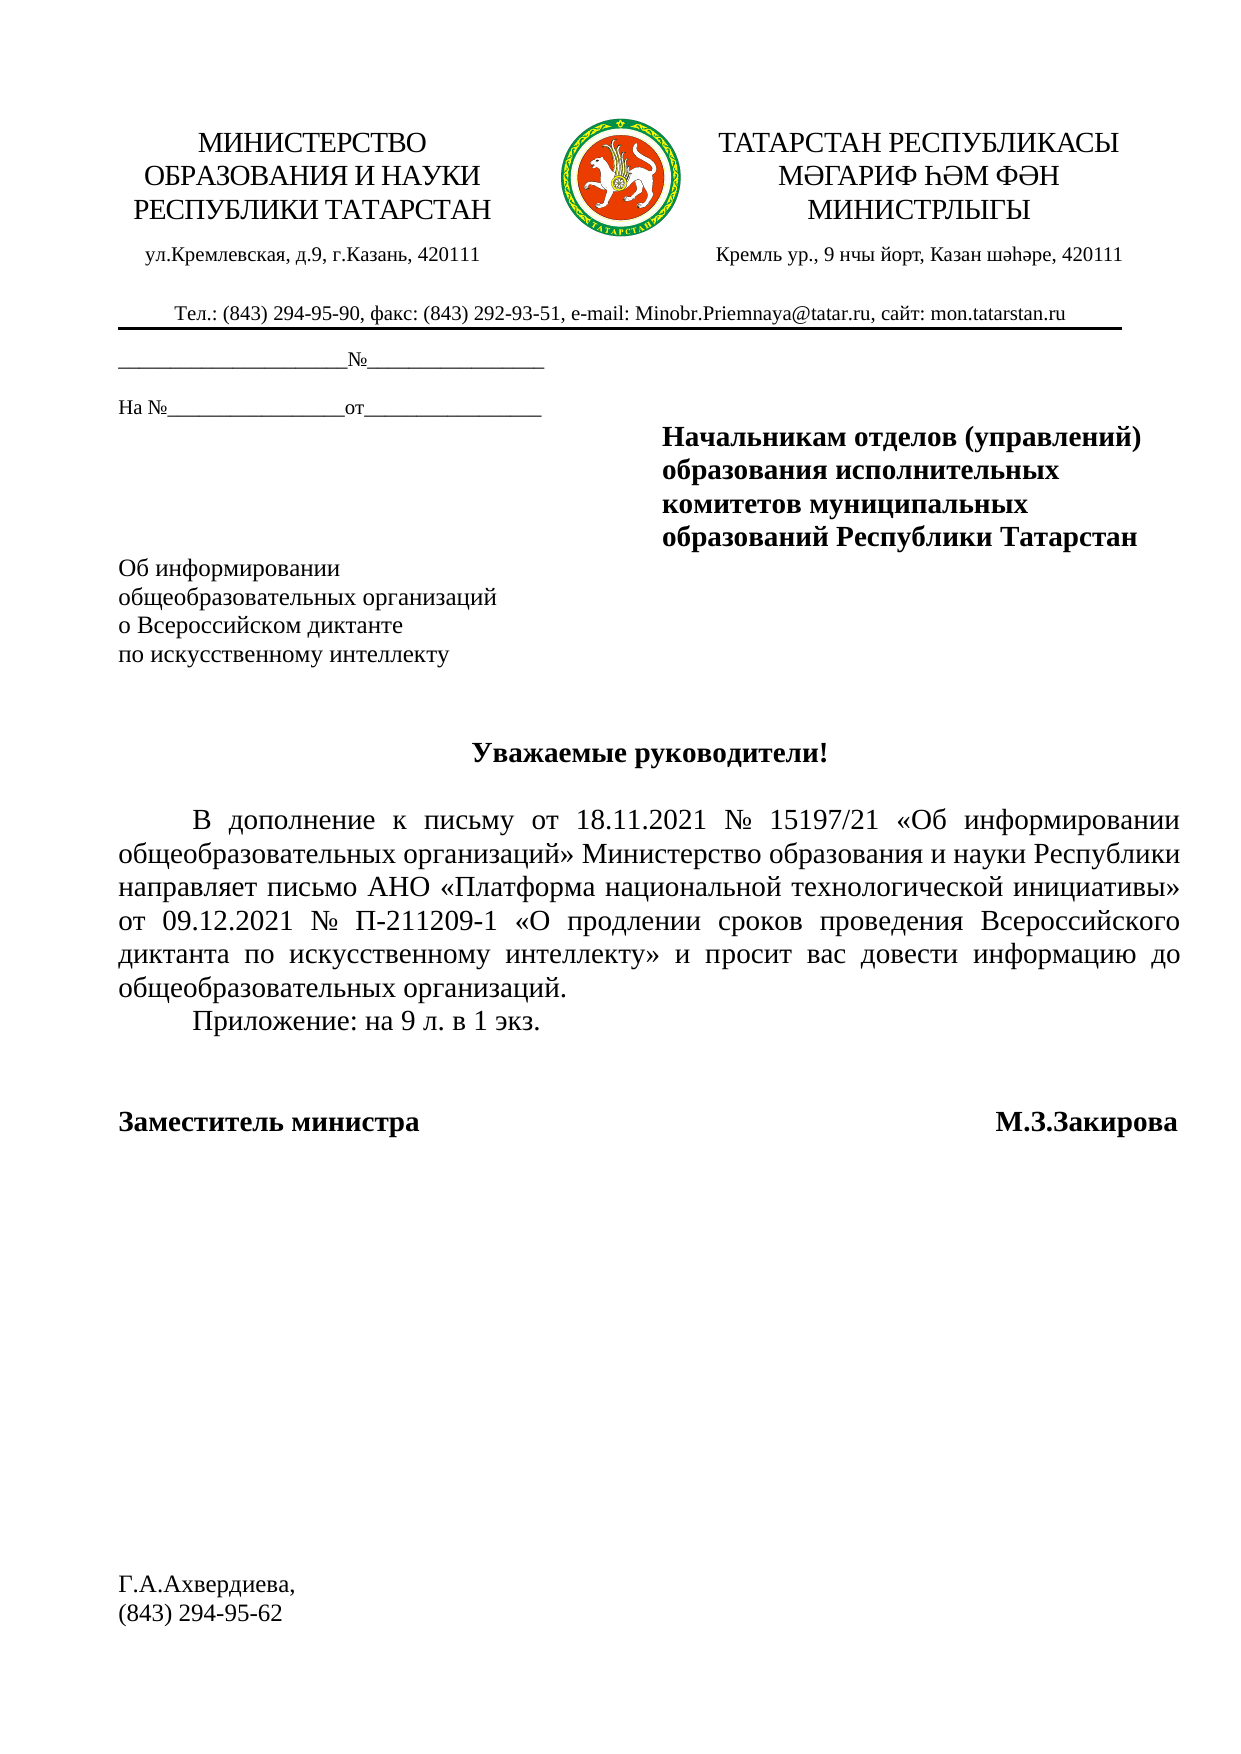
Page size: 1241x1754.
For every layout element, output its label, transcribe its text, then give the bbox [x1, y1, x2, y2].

text В дополнение к письму от 18.11.2021 № 15197/21 «Об информировании общеобразовательных организаций» Министерство образования и науки Республики направляет письмо АНО «Платформа национальной технологической инициативы» от 09.12.2021 № П-211209-1 «О продлении сроков проведения Всероссийского диктанта по искусственному интеллекту» и просит вас довести информацию до общеобразовательных организаций. [118, 802, 1181, 1003]
text Заместитель министра М.З.Закирова [118, 1104, 1181, 1138]
text Об информировании [118, 553, 1181, 582]
text ______________________№_________________ [118, 347, 1181, 371]
text Тел.: (843) 294-95-90, факс: (843) 292-93-51, e-mail: Minobr.Priemnaya@tatar.ru, сайт: mon.tatarstan.ru [118, 301, 1122, 327]
text Г.А.Ахвердиева, [118, 1569, 1181, 1598]
text (843) 294-95-62 [118, 1598, 1181, 1626]
text На №_________________от_________________ [118, 395, 1181, 419]
text Начальникам отделов (управлений) образования исполнительных комитетов муниципальных образований Республики Татарстан [662, 419, 1181, 553]
text общеобразовательных организаций [118, 582, 1181, 611]
text Уважаемые руководители! [118, 735, 1181, 769]
text о Всероссийском диктанте [118, 611, 1181, 639]
text по искусственному интеллекту [118, 639, 1181, 668]
text Приложение: на 9 л. в 1 экз. [118, 1003, 1181, 1037]
